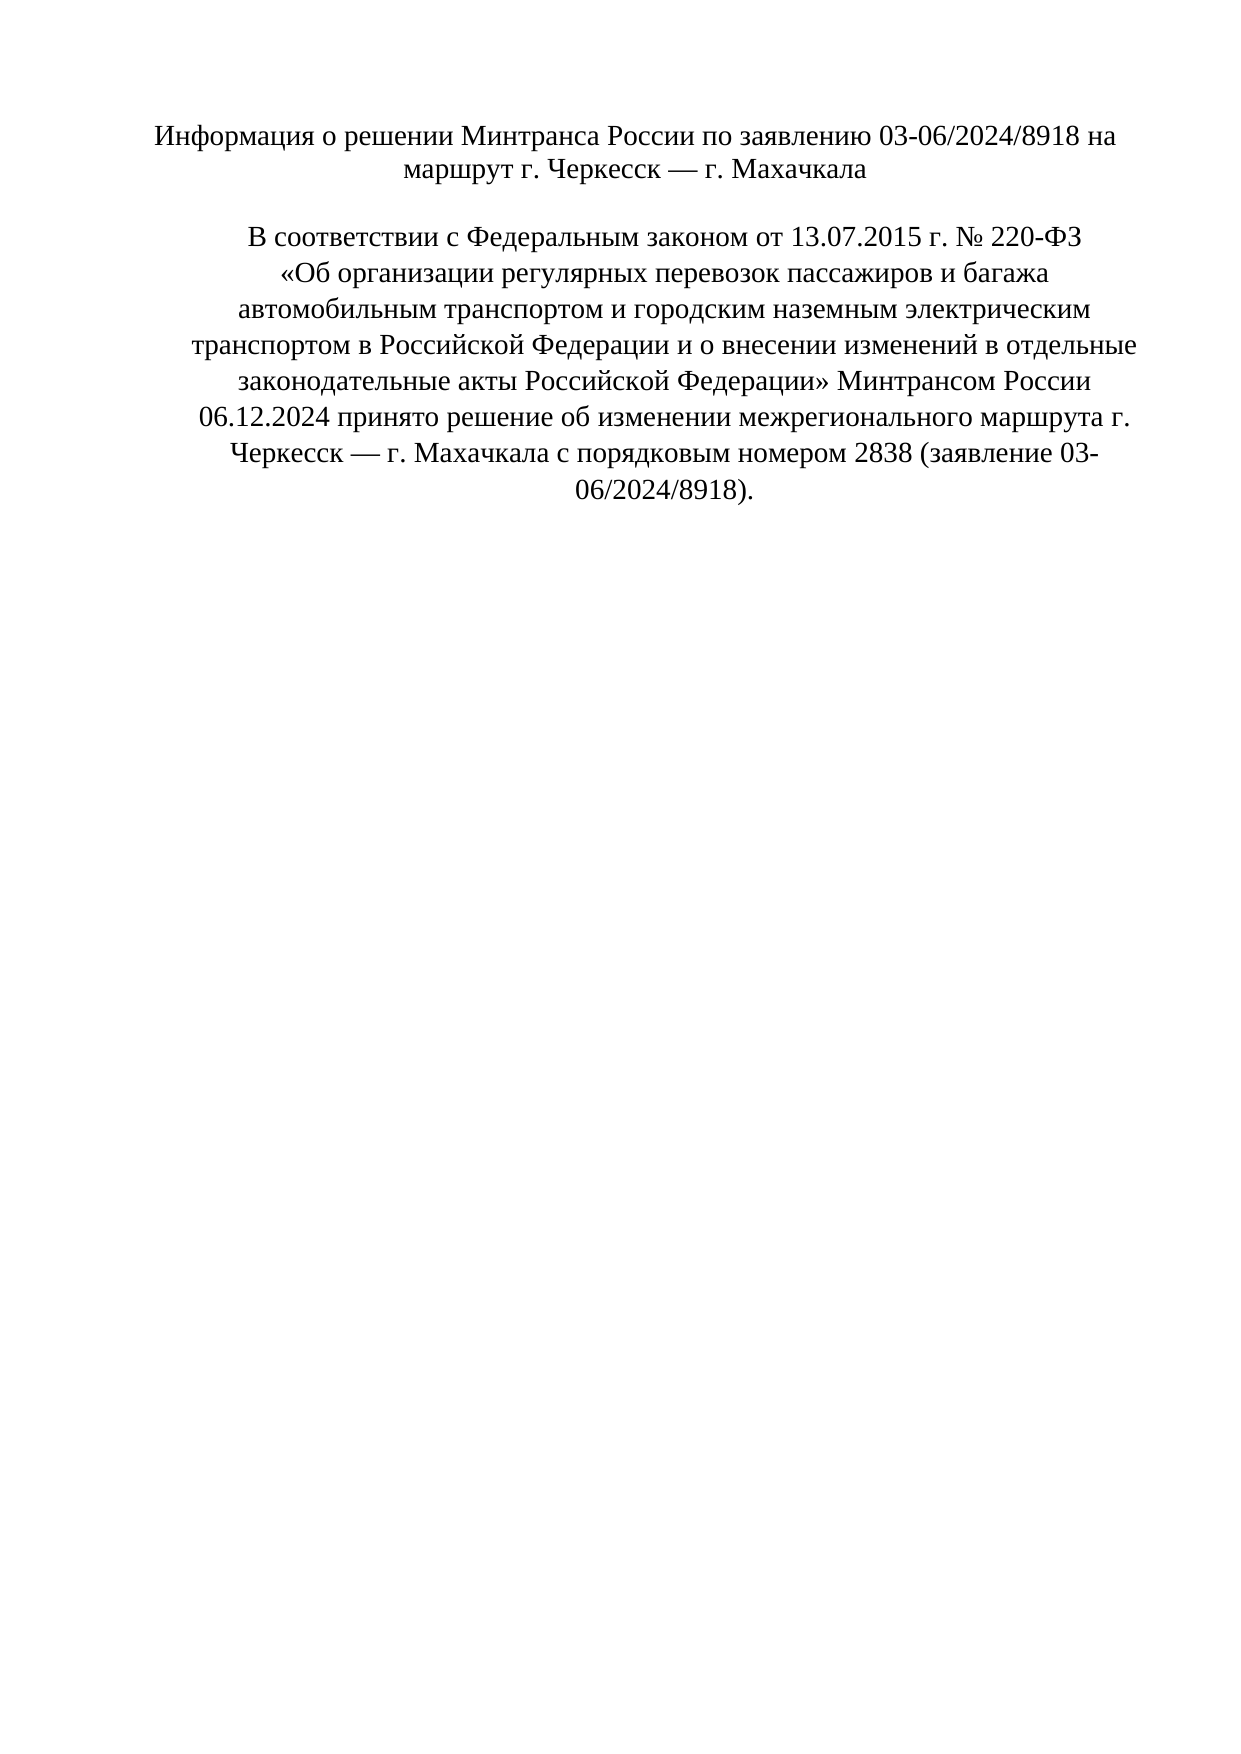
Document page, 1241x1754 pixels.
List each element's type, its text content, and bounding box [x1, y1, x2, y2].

text Информация о решении Минтранса России по заявлению 03-06/2024/8918 на маршрут г. Черкесск — г. Махачкала [118, 118, 1152, 185]
text В соответствии с Федеральным законом от 13.07.2015 г. № 220-ФЗ «Об организации регулярных перевозок пассажиров и багажа автомобильным транспортом и городским наземным электрическим транспортом в Российской Федерации и о внесении изменений в отдельные законодательные акты Российской Федерации» Минтрансом России 06.12.2024 принято решение об изменении межрегионального маршрута г. Черкесск — г. Махачкала с порядковым номером 2838 (заявление 03-06/2024/8918). [177, 219, 1152, 505]
